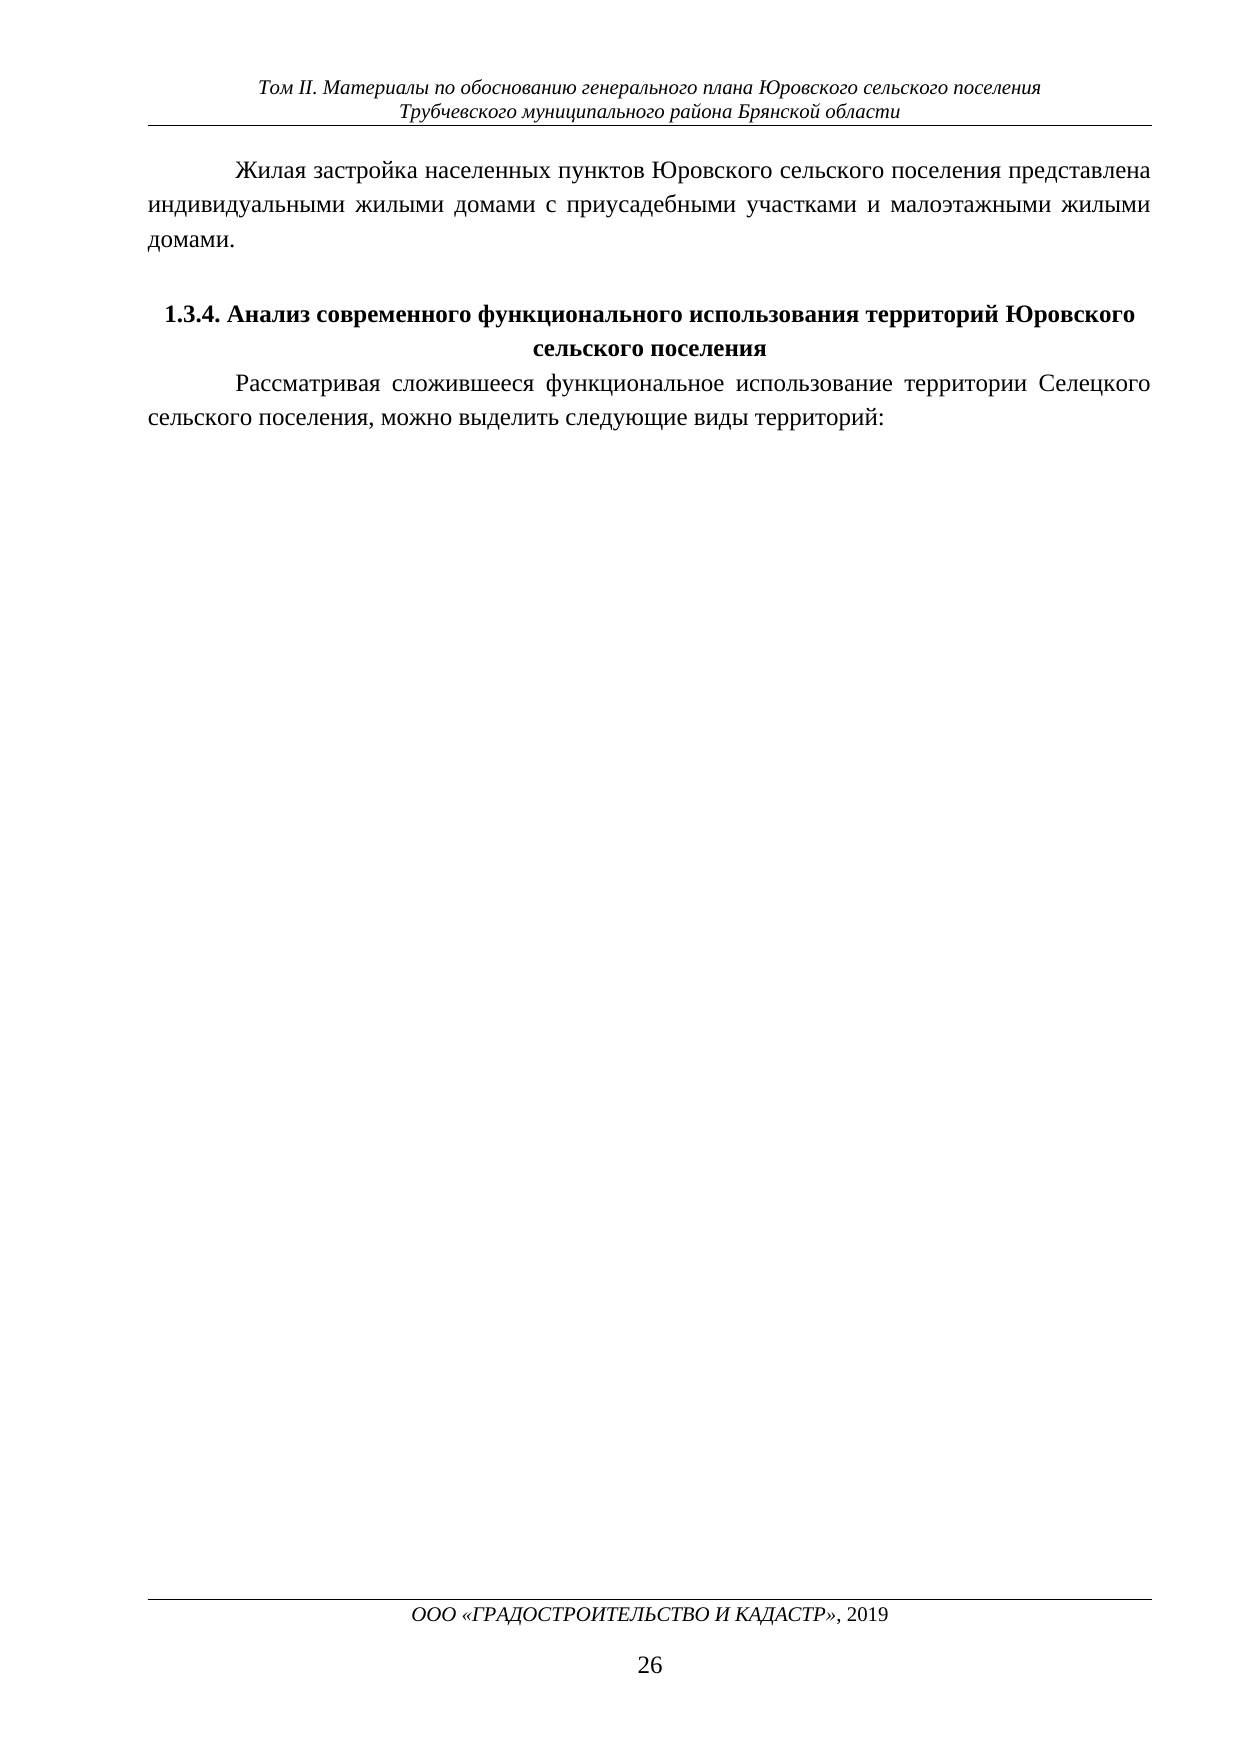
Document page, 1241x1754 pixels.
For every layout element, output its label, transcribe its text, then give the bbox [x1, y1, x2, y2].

text Рассматривая сложившееся функциональное использование территории Селецкого сельского поселения, можно выделить следующие виды территорий: [148, 368, 1152, 431]
text 1.3.4. Анализ современного функционального использования территорий Юровского сельского поселения [148, 299, 1152, 362]
text Жилая застройка населенных пунктов Юровского сельского поселения представлена индивидуальными жилыми домами с приусадебными участками и малоэтажными жилыми домами. [148, 155, 1152, 253]
